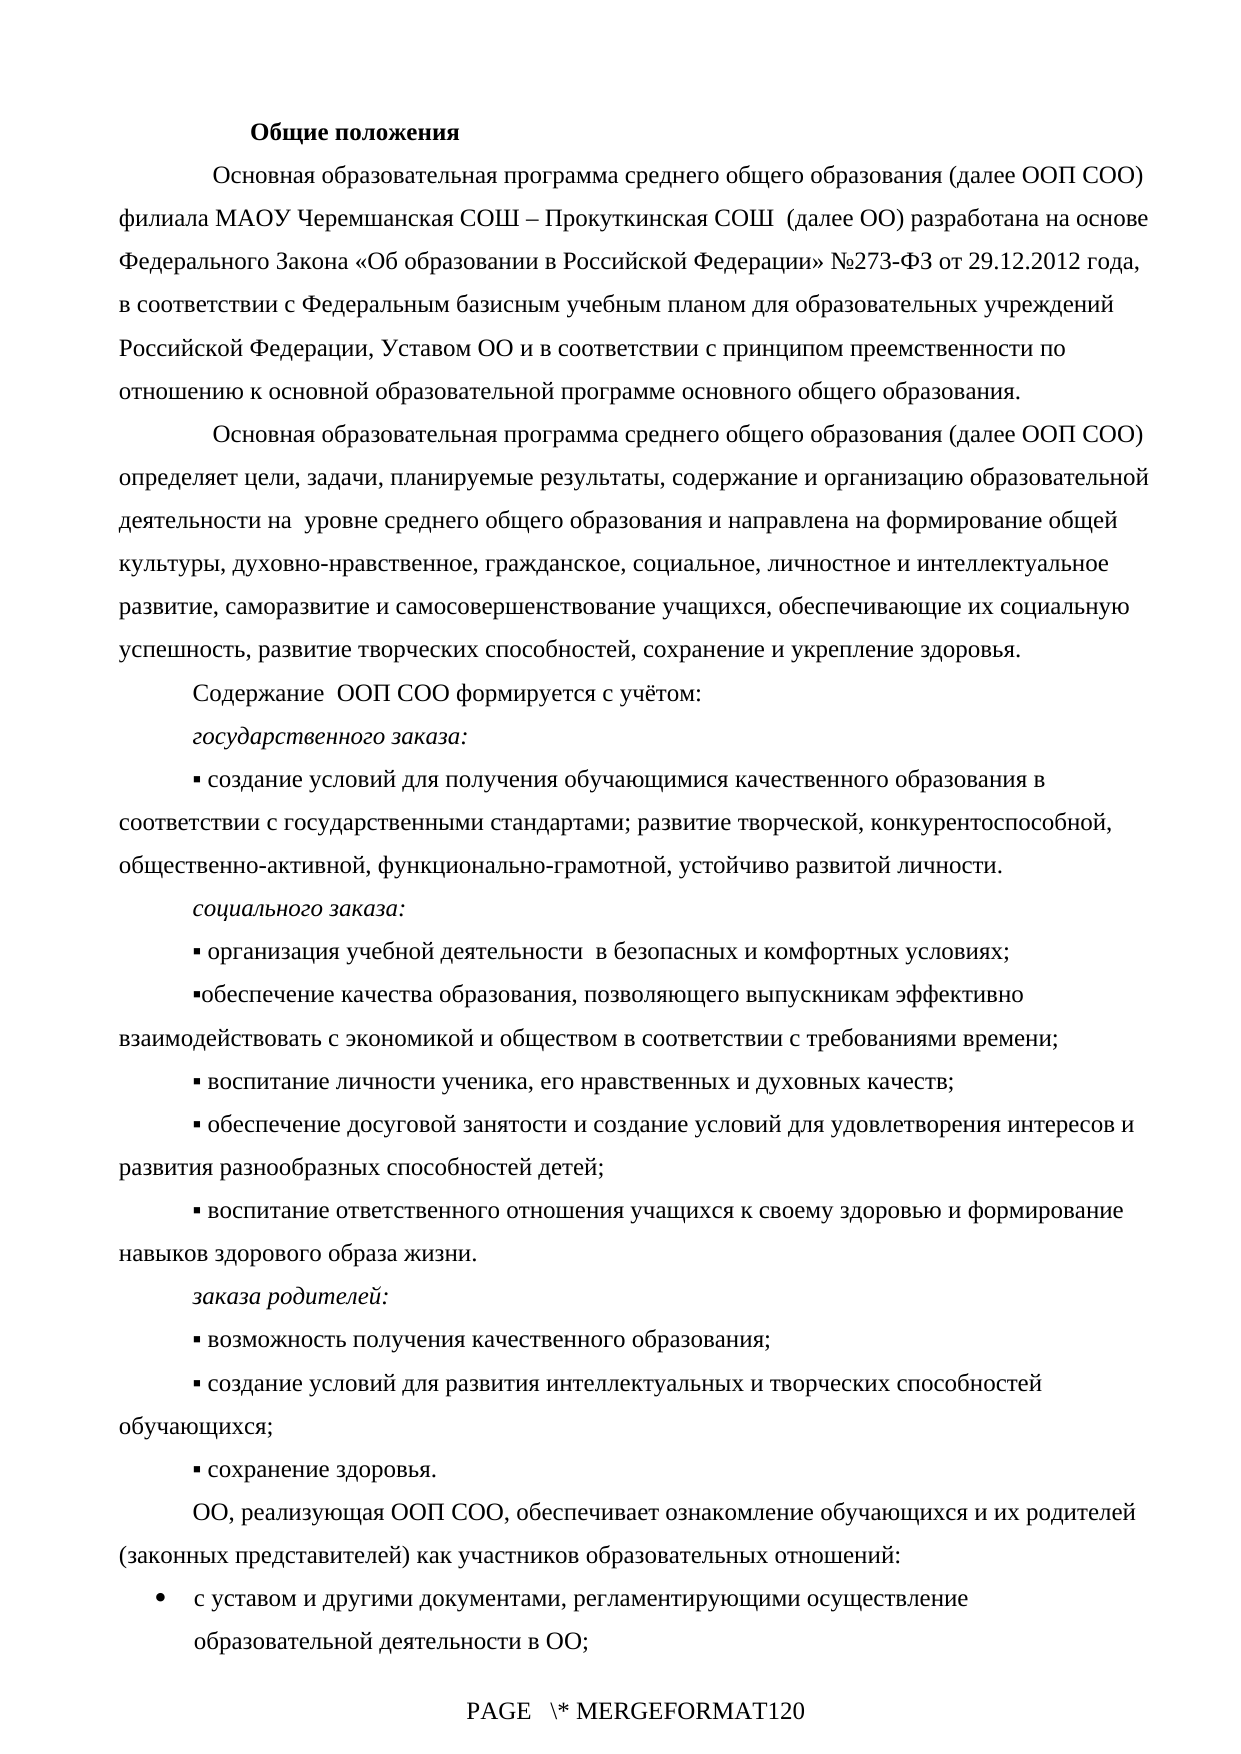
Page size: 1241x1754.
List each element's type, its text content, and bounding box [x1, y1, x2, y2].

text Основная образовательная программа среднего общего образования (далее ООП СОО) определяет цели, задачи, планируемые результаты, содержание и организацию образовательной деятельности на уровне среднего общего образования и направлена на формирование общей культуры, духовно-нравственное, гражданское, социальное, личностное и интеллектуальное развитие, саморазвитие и самосовершенствование учащихся, обеспечивающие их социальную успешность, развитие творческих способностей, сохранение и укрепление здоровья. [119, 419, 1153, 663]
text заказа родителей: [119, 1281, 1153, 1310]
text ▪ создание условий для получения обучающимися качественного образования в соответствии с государственными стандартами; развитие творческой, конкурентоспособной, общественно-активной, функционально-грамотной, устойчиво развитой личности. [119, 764, 1153, 879]
text Содержание ООП СОО формируется с учётом: [119, 678, 1153, 706]
text Общие положения [250, 117, 1153, 146]
text ▪ обеспечение досуговой занятости и создание условий для удовлетворения интересов и развития разнообразных способностей детей; [119, 1109, 1153, 1181]
text социального заказа: [119, 893, 1153, 922]
text государственного заказа: [119, 721, 1153, 749]
text ▪ организация учебной деятельности в безопасных и комфортных условиях; [119, 936, 1153, 965]
text ОО, реализующая ООП СОО, обеспечивает ознакомление обучающихся и их родителей (законных представителей) как участников образовательных отношений: [119, 1497, 1153, 1569]
text ▪ возможность получения качественного образования; [119, 1324, 1153, 1353]
list с уставом и другими документами, регламентирующими осуществление образовательной деятельности в ОО; [156, 1583, 1153, 1655]
text ▪ создание условий для развития интеллектуальных и творческих способностей обучающихся; [119, 1368, 1153, 1439]
text ▪ воспитание ответственного отношения учащихся к своему здоровью и формирование навыков здорового образа жизни. [119, 1195, 1153, 1267]
text ▪ воспитание личности ученика, его нравственных и духовных качеств; [119, 1066, 1153, 1094]
text ▪ сохранение здоровья. [119, 1454, 1153, 1483]
text Основная образовательная программа среднего общего образования (далее ООП СОО) филиала МАОУ Черемшанская СОШ – Прокуткинская СОШ (далее ОО) разработана на основе Федерального Закона «Об образовании в Российской Федерации» №273-ФЗ от 29.12.2012 года, в соответствии с Федеральным базисным учебным планом для образовательных учреждений Российской Федерации, Уставом ОО и в соответствии с принципом преемственности по отношению к основной образовательной программе основного общего образования. [119, 160, 1153, 404]
text ▪обеспечение качества образования, позволяющего выпускникам эффективно взаимодействовать с экономикой и обществом в соответствии с требованиями времени; [119, 979, 1153, 1051]
